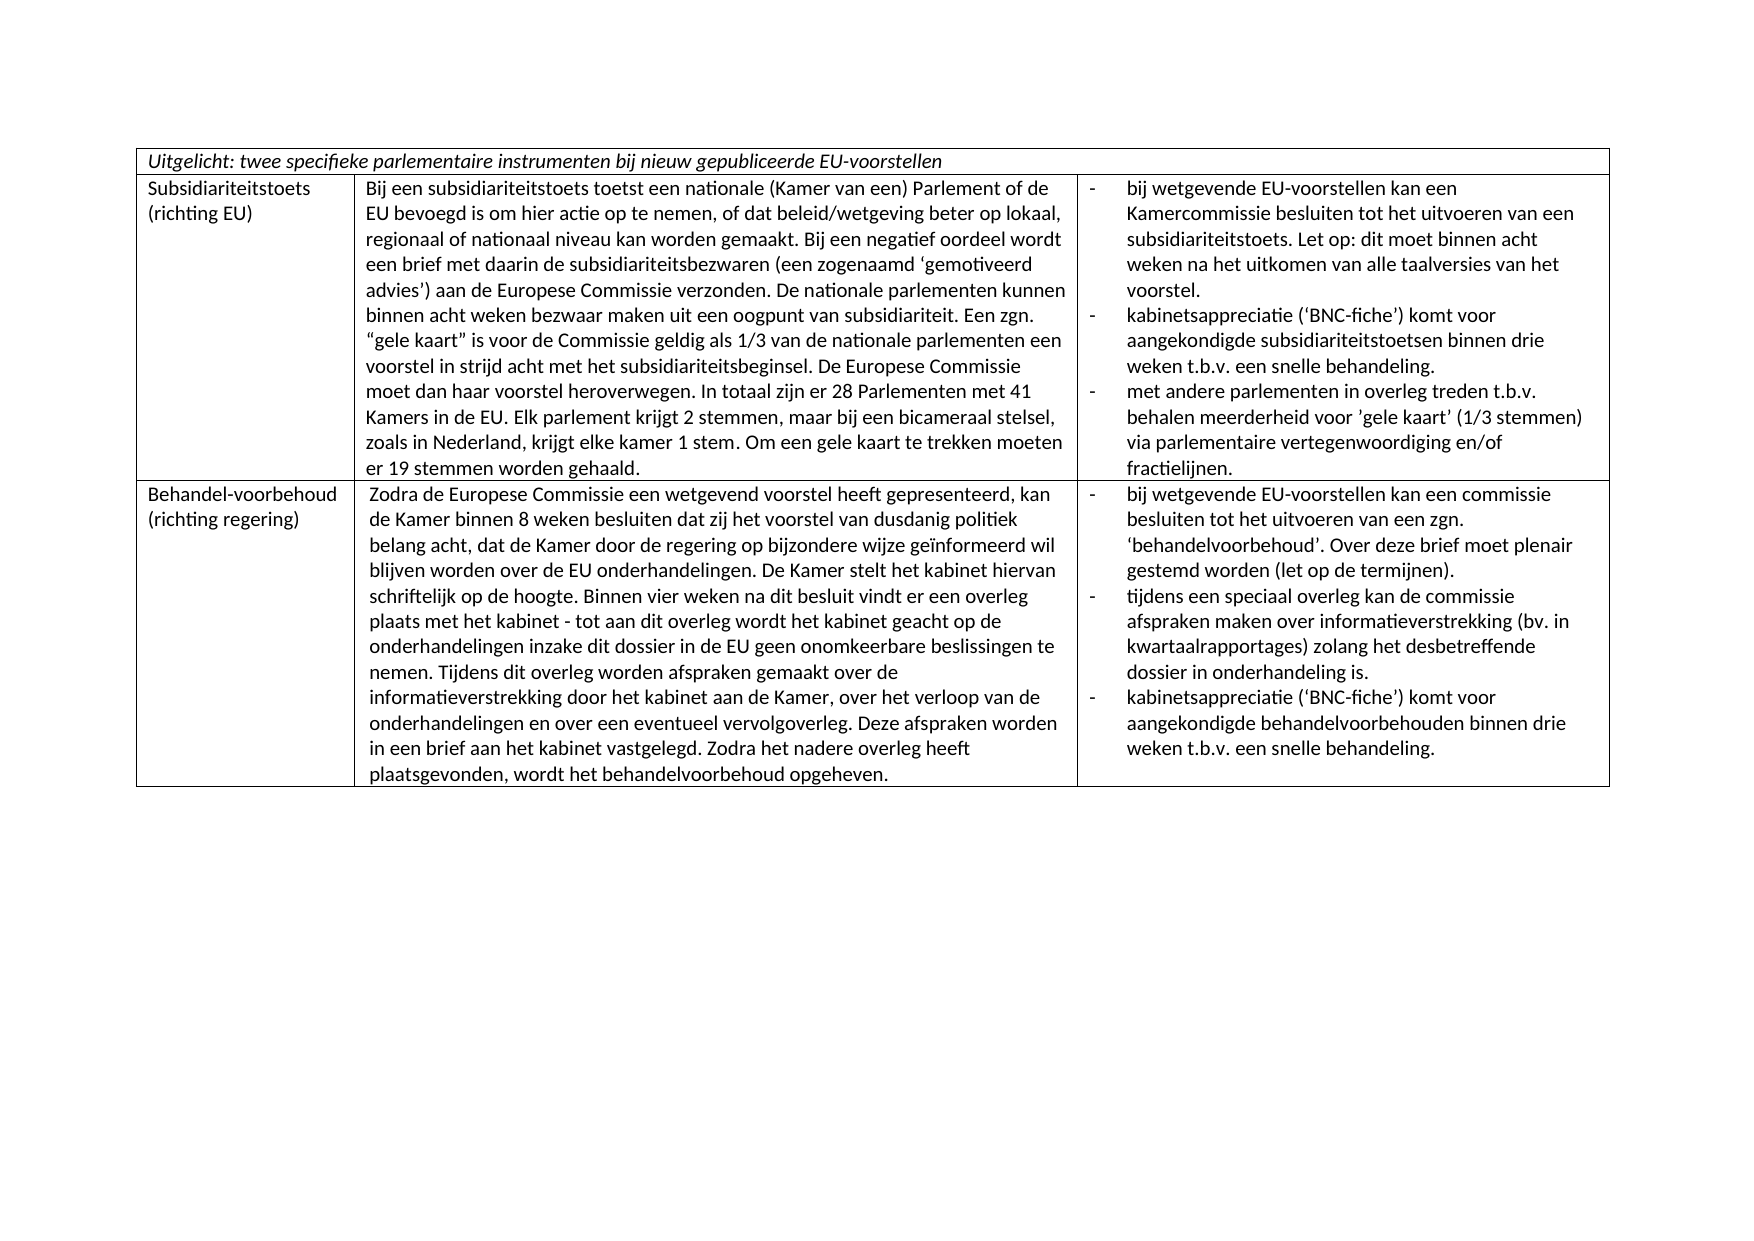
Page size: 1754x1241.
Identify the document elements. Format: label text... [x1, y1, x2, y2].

table_cell Uitgelicht: twee specifieke parlementaire instrumenten bij nieuw gepubliceerde EU-voorstellen [137, 149, 1609, 174]
table_cell Zodra de Europese Commissie een wetgevend voorstel heeft gepresenteerd, kan de Kamer binnen 8 weken besluiten dat zij het voorstel van dusdanig politiek belang acht, dat de Kamer door de regering op bijzondere wijze geïnformeerd wil blijven worden over de EU onderhandelingen. De Kamer stelt het kabinet hiervan schriftelijk op de hoogte. Binnen vier weken na dit besluit vindt er een overleg plaats met het kabinet - tot aan dit overleg wordt het kabinet geacht op de onderhandelingen inzake dit dossier in de EU geen onomkeerbare beslissingen te nemen. Tijdens dit overleg worden afspraken gemaakt over de informatieverstrekking door het kabinet aan de Kamer, over het verloop van de onderhandelingen en over een eventueel vervolgoverleg. Deze afspraken worden in een brief aan het kabinet vastgelegd. Zodra het nadere overleg heeft plaatsgevonden, wordt het behandelvoorbehoud opgeheven. [355, 481, 1077, 786]
table_cell Behandel-voorbehoud (richting regering) [137, 481, 354, 786]
table_cell bij wetgevende EU-voorstellen kan een Kamercommissie besluiten tot het uitvoeren van een subsidiariteitstoets. Let op: dit moet binnen acht weken na het uitkomen van alle taalversies van het voorstel. kabinetsappreciatie (‘BNC-fiche’) komt voor aangekondigde subsidiariteitstoetsen binnen drie weken t.b.v. een snelle behandeling. met andere parlementen in overleg treden t.b.v. behalen meerderheid voor ’gele kaart’ (1/3 stemmen) via parlementaire vertegenwoordiging en/of fractielijnen. [1078, 175, 1609, 480]
table_cell Bij een subsidiariteitstoets toetst een nationale (Kamer van een) Parlement of de EU bevoegd is om hier actie op te nemen, of dat beleid/wetgeving beter op lokaal, regionaal of nationaal niveau kan worden gemaakt. Bij een negatief oordeel wordt een brief met daarin de subsidiariteitsbezwaren (een zogenaamd ‘gemotiveerd advies’) aan de Europese Commissie verzonden. De nationale parlementen kunnen binnen acht weken bezwaar maken uit een oogpunt van subsidiariteit. Een zgn. “gele kaart” is voor de Commissie geldig als 1/3 van de nationale parlementen een voorstel in strijd acht met het subsidiariteitsbeginsel. De Europese Commissie moet dan haar voorstel heroverwegen. In totaal zijn er 28 Parlementen met 41 Kamers in de EU. Elk parlement krijgt 2 stemmen, maar bij een bicameraal stelsel, zoals in Nederland, krijgt elke kamer 1 stem. Om een gele kaart te trekken moeten er 19 stemmen worden gehaald. [355, 175, 1077, 480]
table_cell bij wetgevende EU-voorstellen kan een commissie besluiten tot het uitvoeren van een zgn. ‘behandelvoorbehoud’. Over deze brief moet plenair gestemd worden (let op de termijnen). tijdens een speciaal overleg kan de commissie afspraken maken over informatieverstrekking (bv. in kwartaalrapportages) zolang het desbetreffende dossier in onderhandeling is. kabinetsappreciatie (‘BNC-fiche’) komt voor aangekondigde behandelvoorbehouden binnen drie weken t.b.v. een snelle behandeling. [1078, 481, 1609, 786]
table_cell Subsidiariteitstoets (richting EU) [137, 175, 354, 480]
